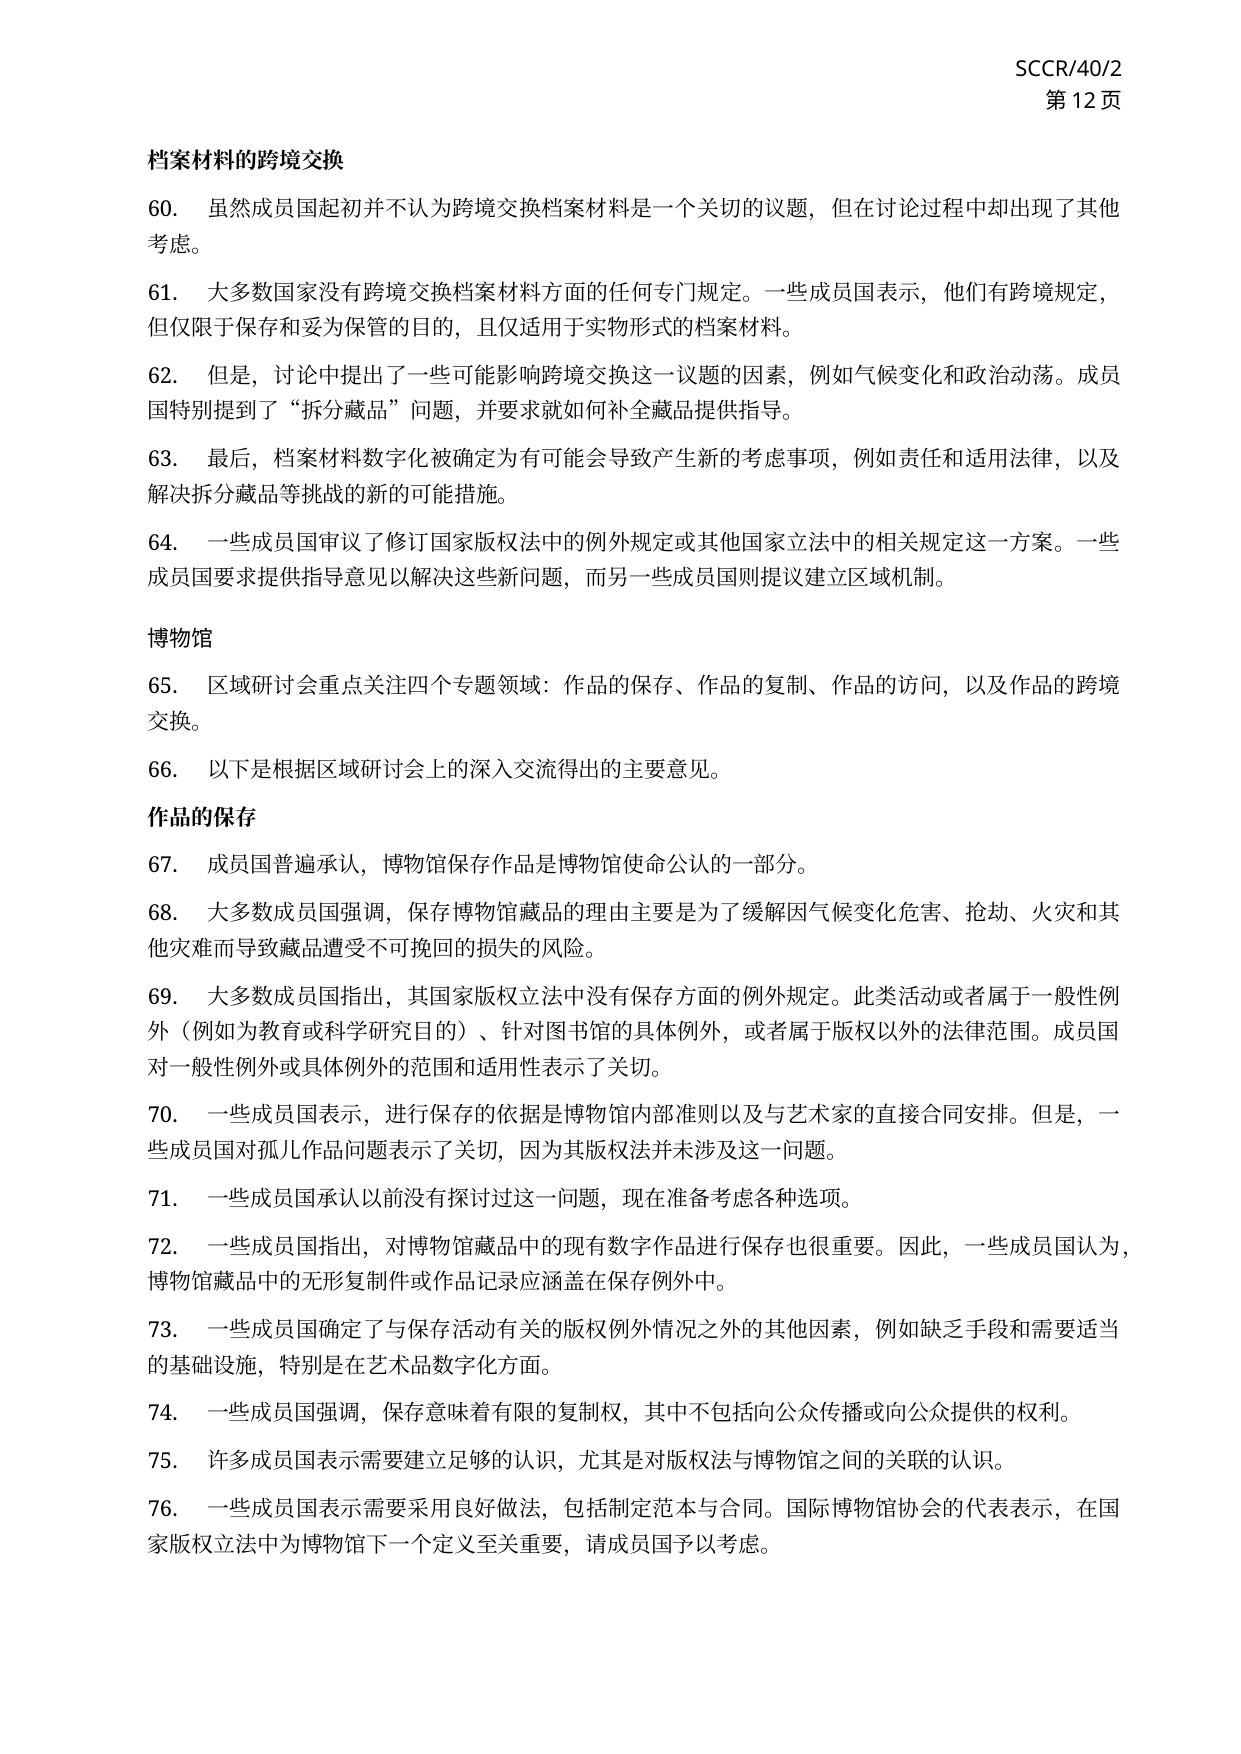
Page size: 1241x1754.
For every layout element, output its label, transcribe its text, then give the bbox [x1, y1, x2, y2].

list 大多数成员国指出，其国家版权立法中没有保存方面的例外规定。此类活动或者属于一般性例外（例如为教育或科学研究目的）、针对图书馆的具体例外，或者属于版权以外的法律范围。成员国对一般性例外或具体例外的范围和适用性表示了关切。 [148, 975, 1122, 1081]
list 一些成员国强调，保存意味着有限的复制权，其中不包括向公众传播或向公众提供的权利。 [148, 1392, 1122, 1427]
list 一些成员国指出，对博物馆藏品中的现有数字作品进行保存也很重要。因此，一些成员国认为，博物馆藏品中的无形复制件或作品记录应涵盖在保存例外中。 [148, 1225, 1122, 1296]
list 许多成员国表示需要建立足够的认识，尤其是对版权法与博物馆之间的关联的认识。 [148, 1440, 1122, 1475]
list 以下是根据区域研讨会上的深入交流得出的主要意见。 [148, 748, 1122, 783]
list 区域研讨会重点关注四个专题领域：作品的保存、作品的复制、作品的访问，以及作品的跨境交换。 [148, 665, 1122, 736]
text 作品的保存 [148, 796, 1122, 831]
text 档案材料的跨境交换 [148, 140, 1122, 175]
list 一些成员国表示，进行保存的依据是博物馆内部准则以及与艺术家的直接合同安排。但是，一些成员国对孤儿作品问题表示了关切，因为其版权法并未涉及这一问题。 [148, 1094, 1122, 1165]
list 一些成员国审议了修订国家版权法中的例外规定或其他国家立法中的相关规定这一方案。一些成员国要求提供指导意见以解决这些新问题，而另一些成员国则提议建立区域机制。 [148, 521, 1122, 592]
list 成员国普遍承认，博物馆保存作品是博物馆使命公认的一部分。 [148, 844, 1122, 879]
list 虽然成员国起初并不认为跨境交换档案材料是一个关切的议题，但在讨论过程中却出现了其他考虑。 [148, 188, 1122, 258]
list 一些成员国承认以前没有探讨过这一问题，现在准备考虑各种选项。 [148, 1177, 1122, 1213]
list 但是，讨论中提出了一些可能影响跨境交换这一议题的因素，例如气候变化和政治动荡。成员国特别提到了“拆分藏品”问题，并要求就如何补全藏品提供指导。 [148, 354, 1122, 425]
list 大多数国家没有跨境交换档案材料方面的任何专门规定。一些成员国表示，他们有跨境规定，但仅限于保存和妥为保管的目的，且仅适用于实物形式的档案材料。 [148, 271, 1122, 342]
list 大多数成员国强调，保存博物馆藏品的理由主要是为了缓解因气候变化危害、抢劫、火灾和其他灾难而导致藏品遭受不可挽回的损失的风险。 [148, 892, 1122, 963]
list 一些成员国表示需要采用良好做法，包括制定范本与合同。国际博物馆协会的代表表示，在国家版权立法中为博物馆下一个定义至关重要，请成员国予以考虑。 [148, 1488, 1122, 1558]
list 最后，档案材料数字化被确定为有可能会导致产生新的考虑事项，例如责任和适用法律，以及解决拆分藏品等挑战的新的可能措施。 [148, 438, 1122, 508]
text 博物馆 [148, 617, 1122, 652]
list 一些成员国确定了与保存活动有关的版权例外情况之外的其他因素，例如缺乏手段和需要适当的基础设施，特别是在艺术品数字化方面。 [148, 1308, 1122, 1379]
